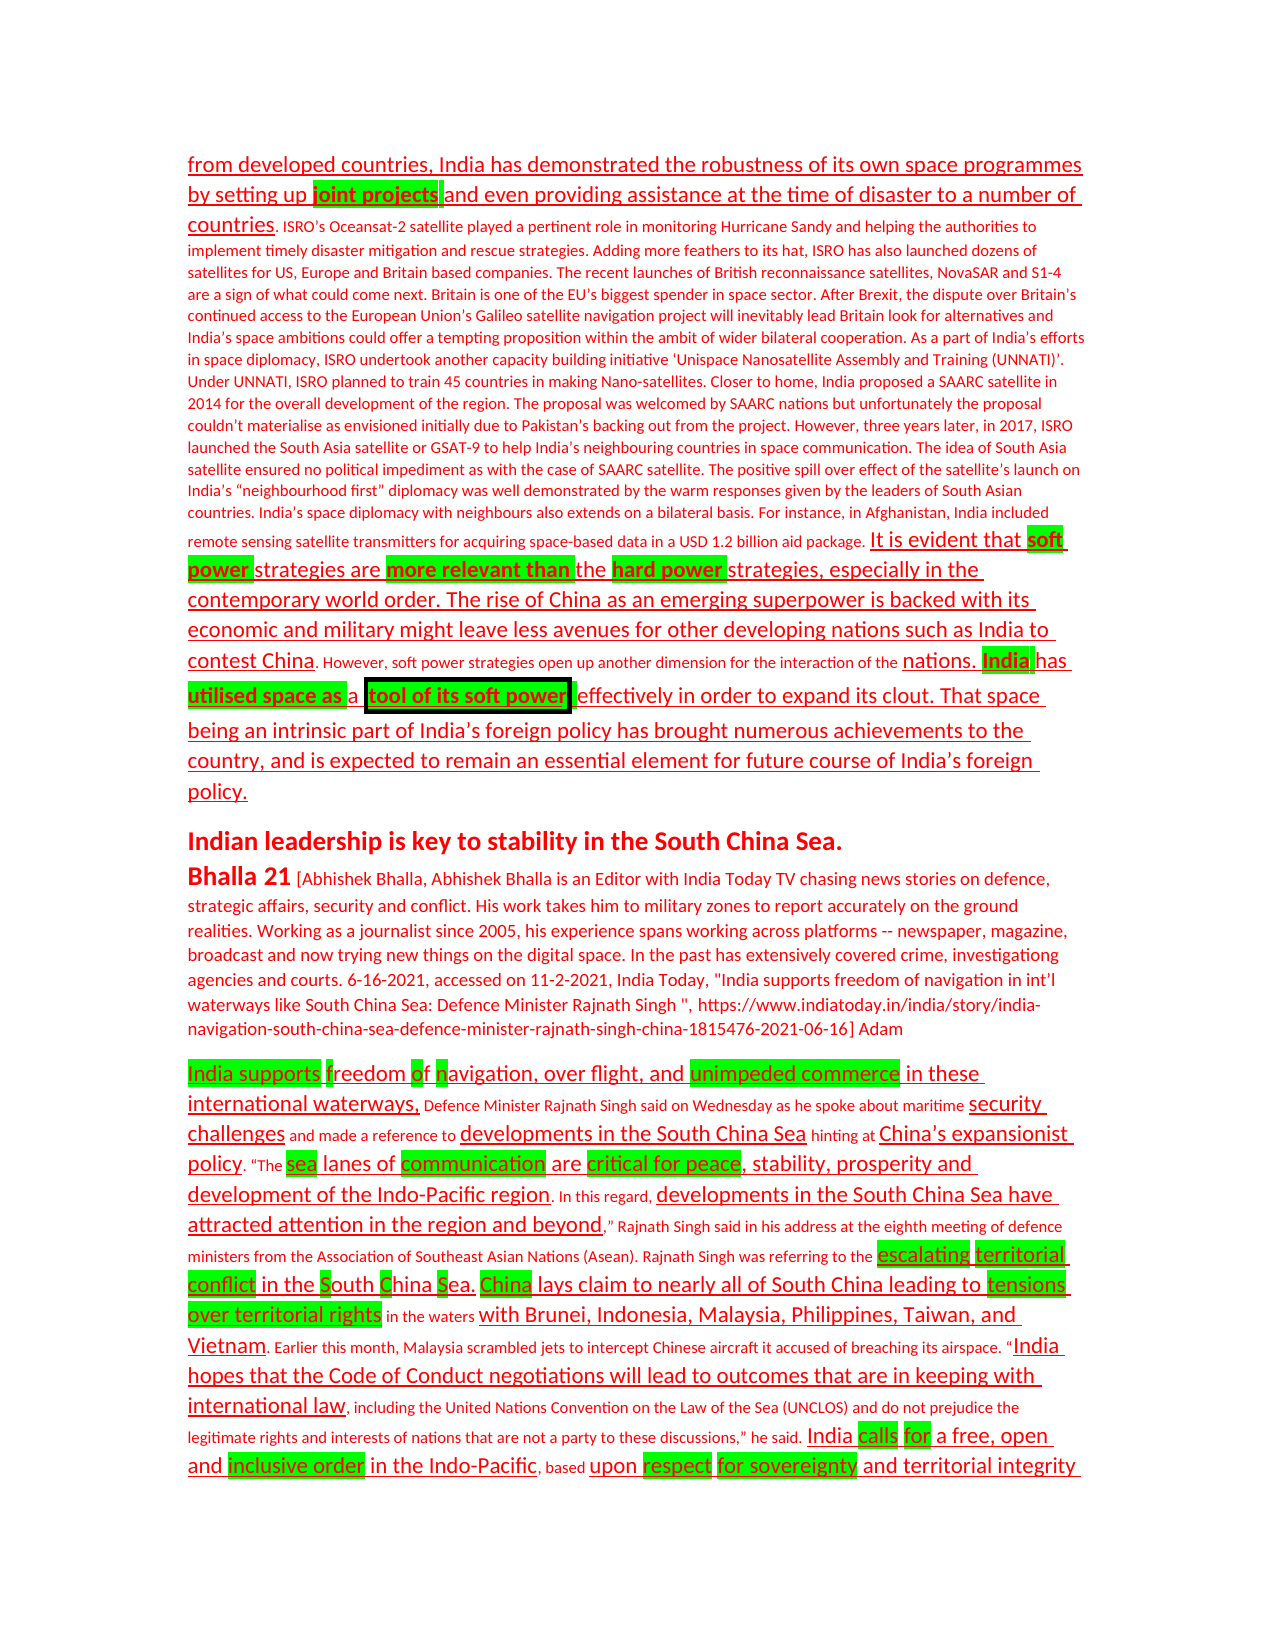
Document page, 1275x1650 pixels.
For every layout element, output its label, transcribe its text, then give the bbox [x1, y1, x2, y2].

subtitle Indian leadership is key to stability in the South China Sea. [187, 824, 1087, 857]
text Bhalla 21 [Abhishek Bhalla, Abhishek Bhalla is an Editor with India Today TV chasing news stories on defence, strategic affairs, security and conflict. His work takes him to military zones to report accurately on the ground realities. Working as a journalist since 2005, his experience spans working across platforms -- newspaper, magazine, broadcast and now trying new things on the digital space. In the past has extensively covered crime, investigationg agencies and courts. 6-16-2021, accessed on 11-2-2021, India Today, "India supports freedom of navigation in int’l waterways like South China Sea: Defence Minister Rajnath Singh ", https://www.indiatoday.in/india/story/india-navigation-south-china-sea-defence-minister-rajnath-singh-china-1815476-2021-06-16] Adam [187, 859, 1087, 1040]
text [187, 1059, 1087, 1479]
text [187, 150, 1087, 805]
